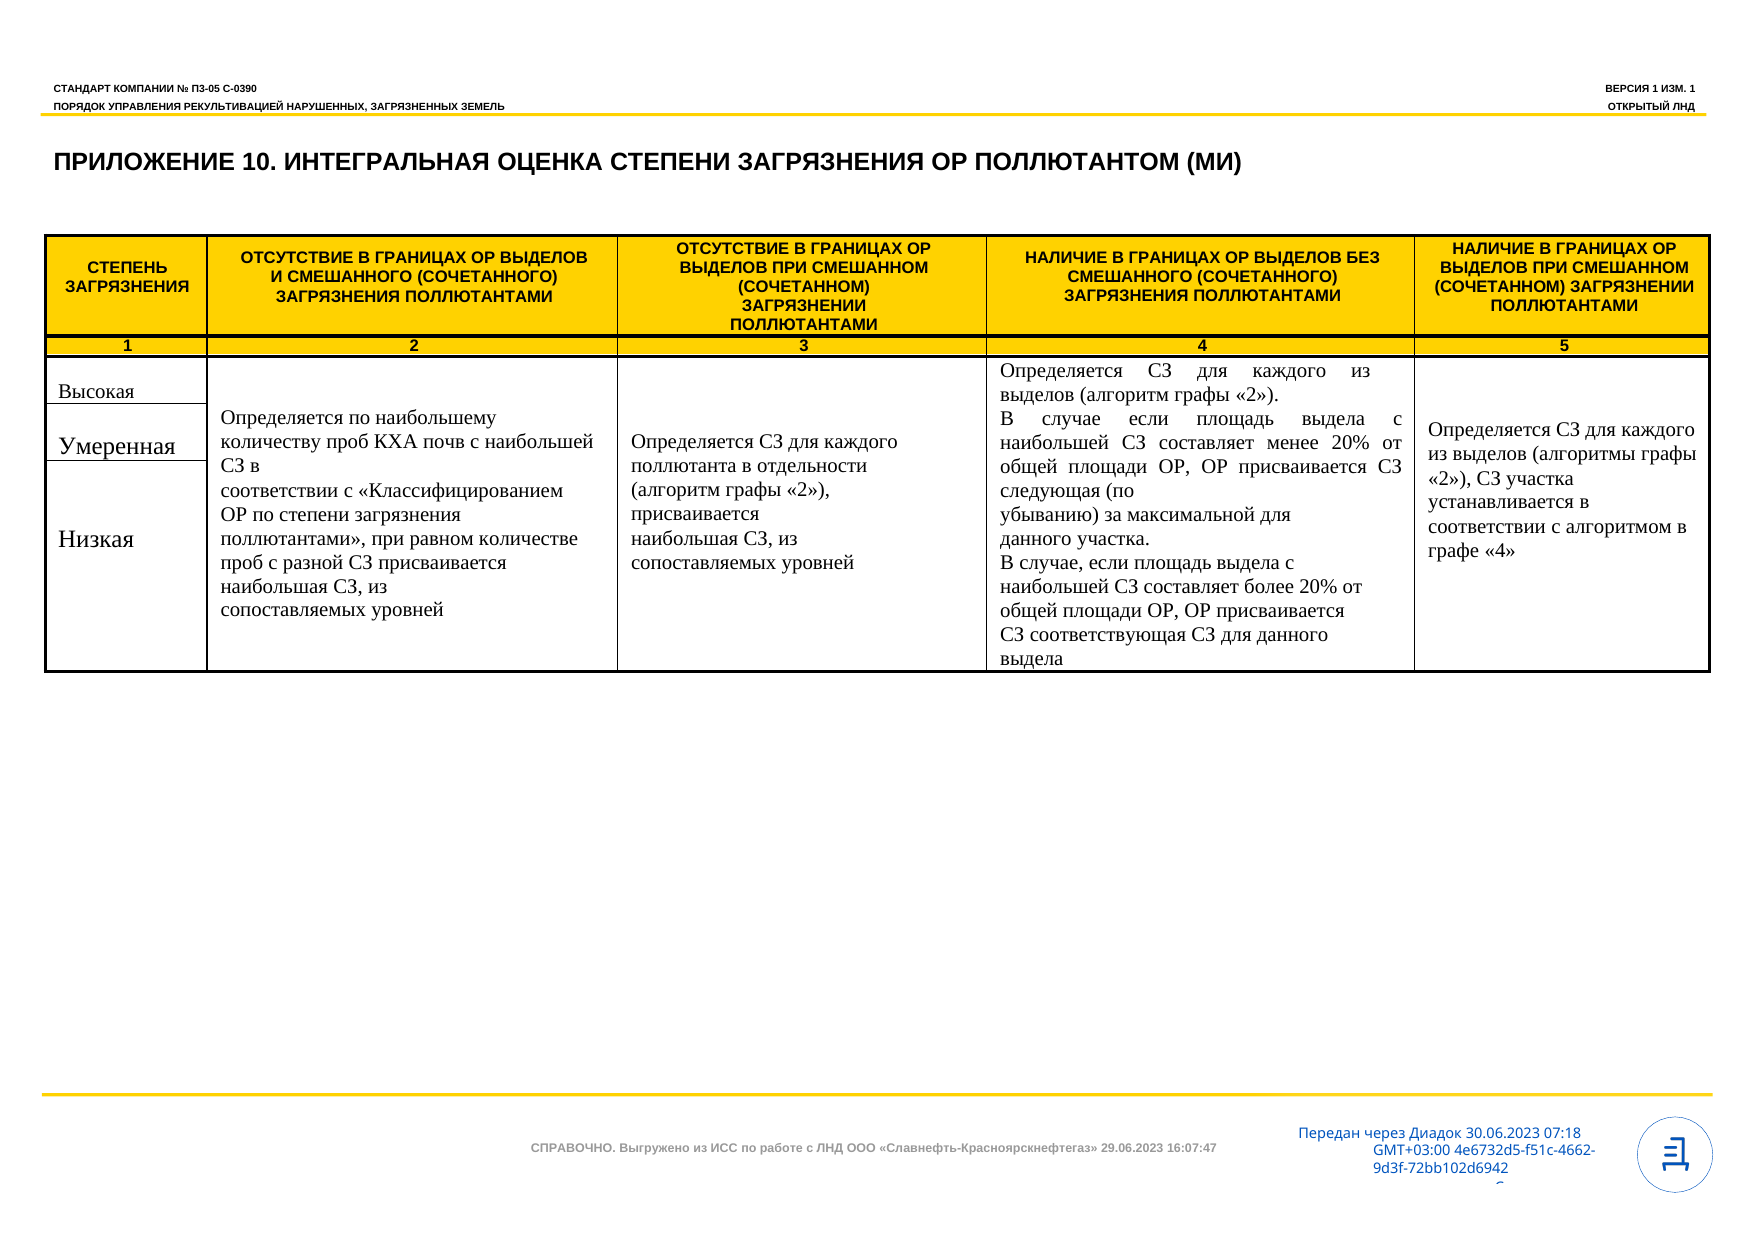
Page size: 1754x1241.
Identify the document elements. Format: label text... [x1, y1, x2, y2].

table_cell 1 [47, 338, 206, 354]
table_cell 5 [1415, 338, 1708, 354]
table_cell Низкая [47, 461, 206, 670]
table_cell Умеренная [47, 404, 206, 460]
table_header СТЕПЕНЬ ЗАГРЯЗНЕНИЯ [47, 237, 206, 334]
table_cell 3 [618, 338, 986, 354]
table_header НАЛИЧИЕ В ГРАНИЦАХ ОР ВЫДЕЛОВ ПРИ СМЕШАННОМ (СОЧЕТАННОМ) ЗАГРЯЗНЕНИИ ПОЛЛЮТАНТАМИ [1415, 237, 1708, 334]
table_cell Высокая [47, 358, 206, 403]
table_cell Определяется СЗ для каждого поллютанта в отдельности (алгоритм графы «2»), присваивается наибольшая СЗ, из сопоставляемых уровней [618, 358, 986, 670]
table_header ОТСУТСТВИЕ В ГРАНИЦАХ ОР ВЫДЕЛОВ ПРИ СМЕШАННОМ (СОЧЕТАННОМ) ЗАГРЯЗНЕНИИ ПОЛЛЮТАНТАМИ [618, 237, 986, 334]
table_cell Определяется СЗ для каждого из выделов (алгоритм графы «2»). В случае если площадь выдела с наибольшей СЗ составляет менее 20% от общей площади ОР, ОР присваивается СЗ следующая (по убыванию) за максимальной для данного участка. В случае, если площадь выдела с наибольшей СЗ составляет более 20% от общей площади ОР, ОР присваивается СЗ соответствующая СЗ для данного выдела [987, 358, 1414, 670]
picture [1222, 1073, 1754, 1220]
table_cell 2 [208, 338, 617, 354]
subtitle ПРИЛОЖЕНИЕ 10. ИНТЕГРАЛЬНАЯ ОЦЕНКА СТЕПЕНИ ЗАГРЯЗНЕНИЯ ОР ПОЛЛЮТАНТОМ (МИ) [53, 147, 1754, 176]
table_cell Определяется СЗ для каждого из выделов (алгоритмы графы «2»), СЗ участка устанавливается в соответствии с алгоритмом в графе «4» [1415, 358, 1708, 670]
table_cell Определяется по наибольшему количеству проб КХА почв с наибольшей СЗ в соответствии с «Классифицированием ОР по степени загрязнения поллютантами», при равном количестве проб с разной СЗ присваивается наибольшая СЗ, из сопоставляемых уровней [208, 358, 617, 670]
table_header ОТСУТСТВИЕ В ГРАНИЦАХ ОР ВЫДЕЛОВ И СМЕШАННОГО (СОЧЕТАННОГО) ЗАГРЯЗНЕНИЯ ПОЛЛЮТАНТАМИ [208, 237, 617, 334]
table_header НАЛИЧИЕ В ГРАНИЦАХ ОР ВЫДЕЛОВ БЕЗ СМЕШАННОГО (СОЧЕТАННОГО) ЗАГРЯЗНЕНИЯ ПОЛЛЮТАНТАМИ [987, 237, 1414, 334]
table_cell 4 [987, 338, 1414, 354]
